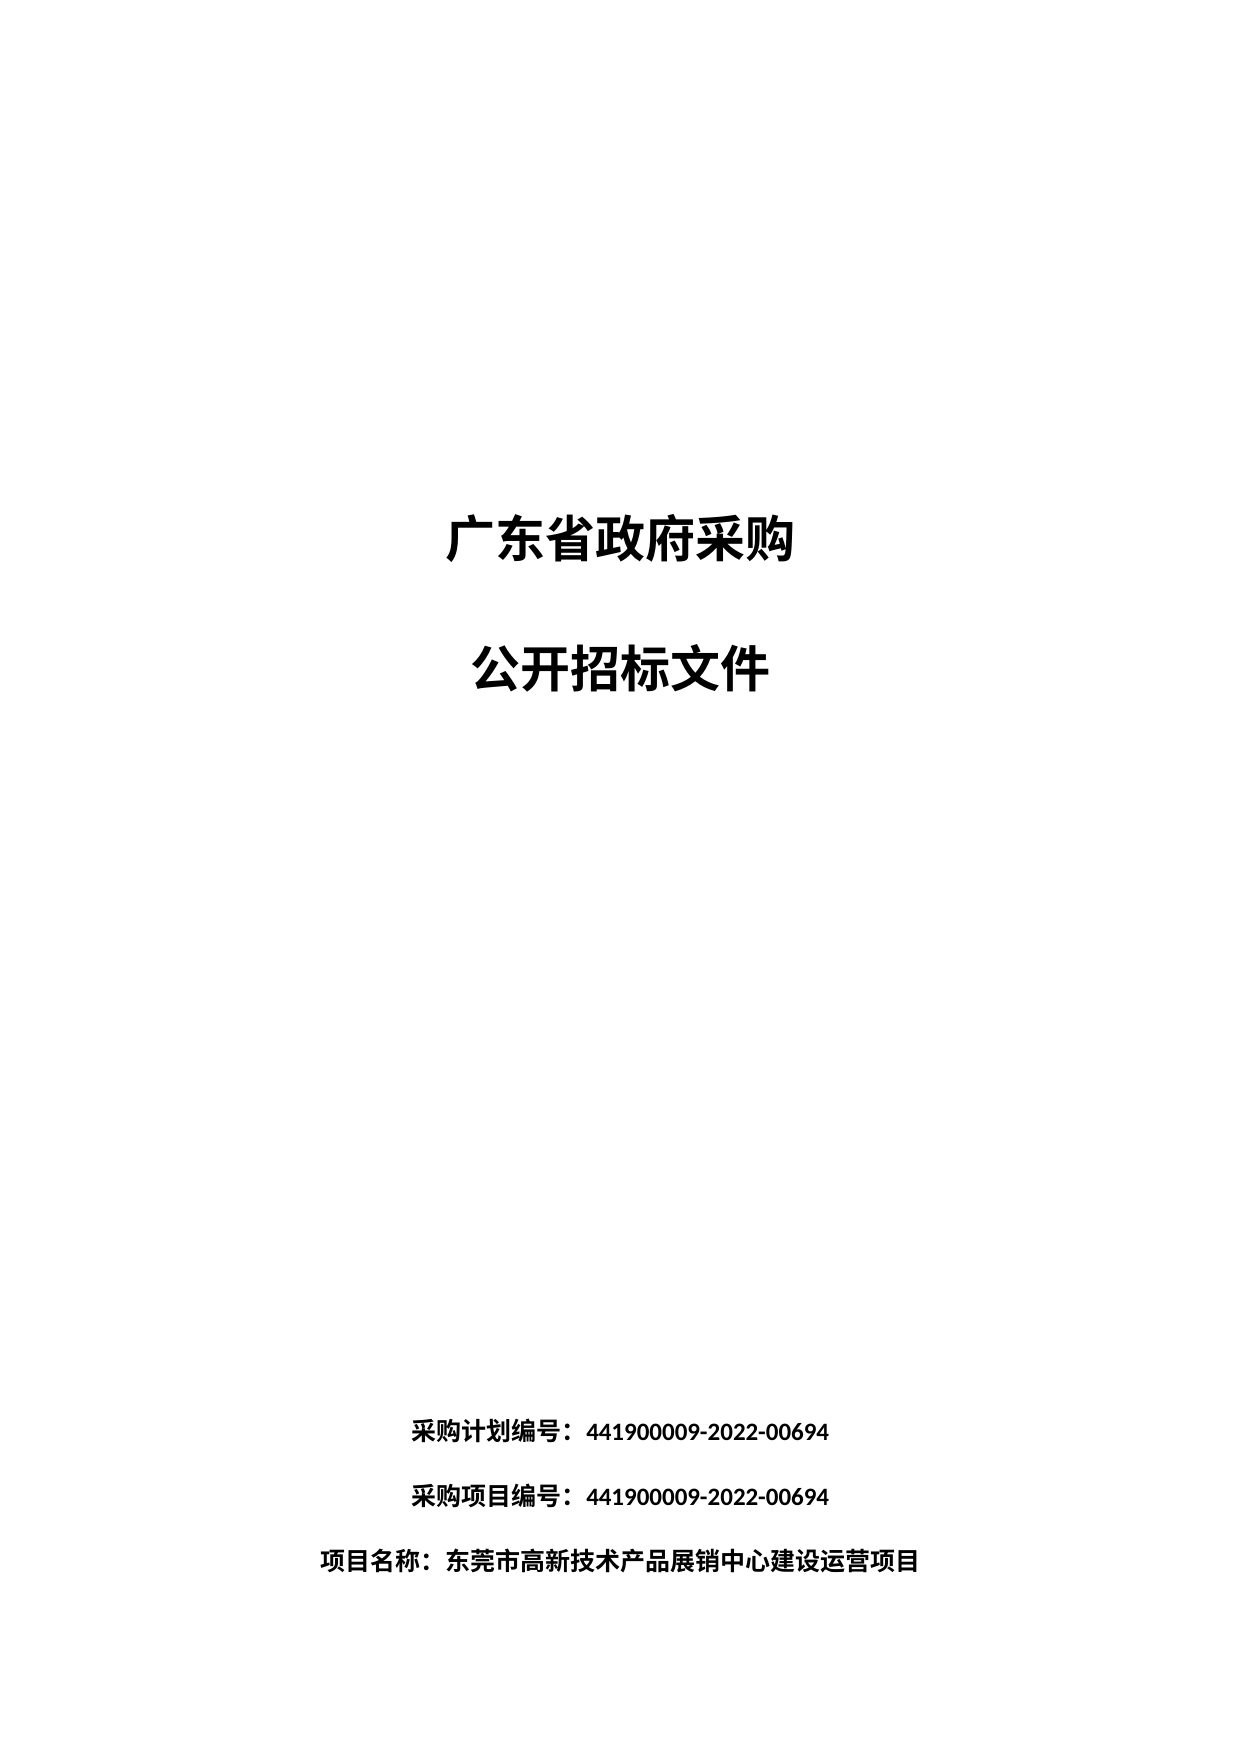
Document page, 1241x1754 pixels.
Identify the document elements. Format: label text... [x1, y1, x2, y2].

text 采购项目编号：441900009-2022-00694 [187, 1462, 1053, 1527]
text 项目名称：东莞市高新技术产品展销中心建设运营项目 [187, 1527, 1053, 1592]
text 采购计划编号：441900009-2022-00694 [187, 1397, 1053, 1462]
text 公开招标文件 [187, 617, 1053, 1397]
text 广东省政府采购 [187, 487, 1053, 584]
